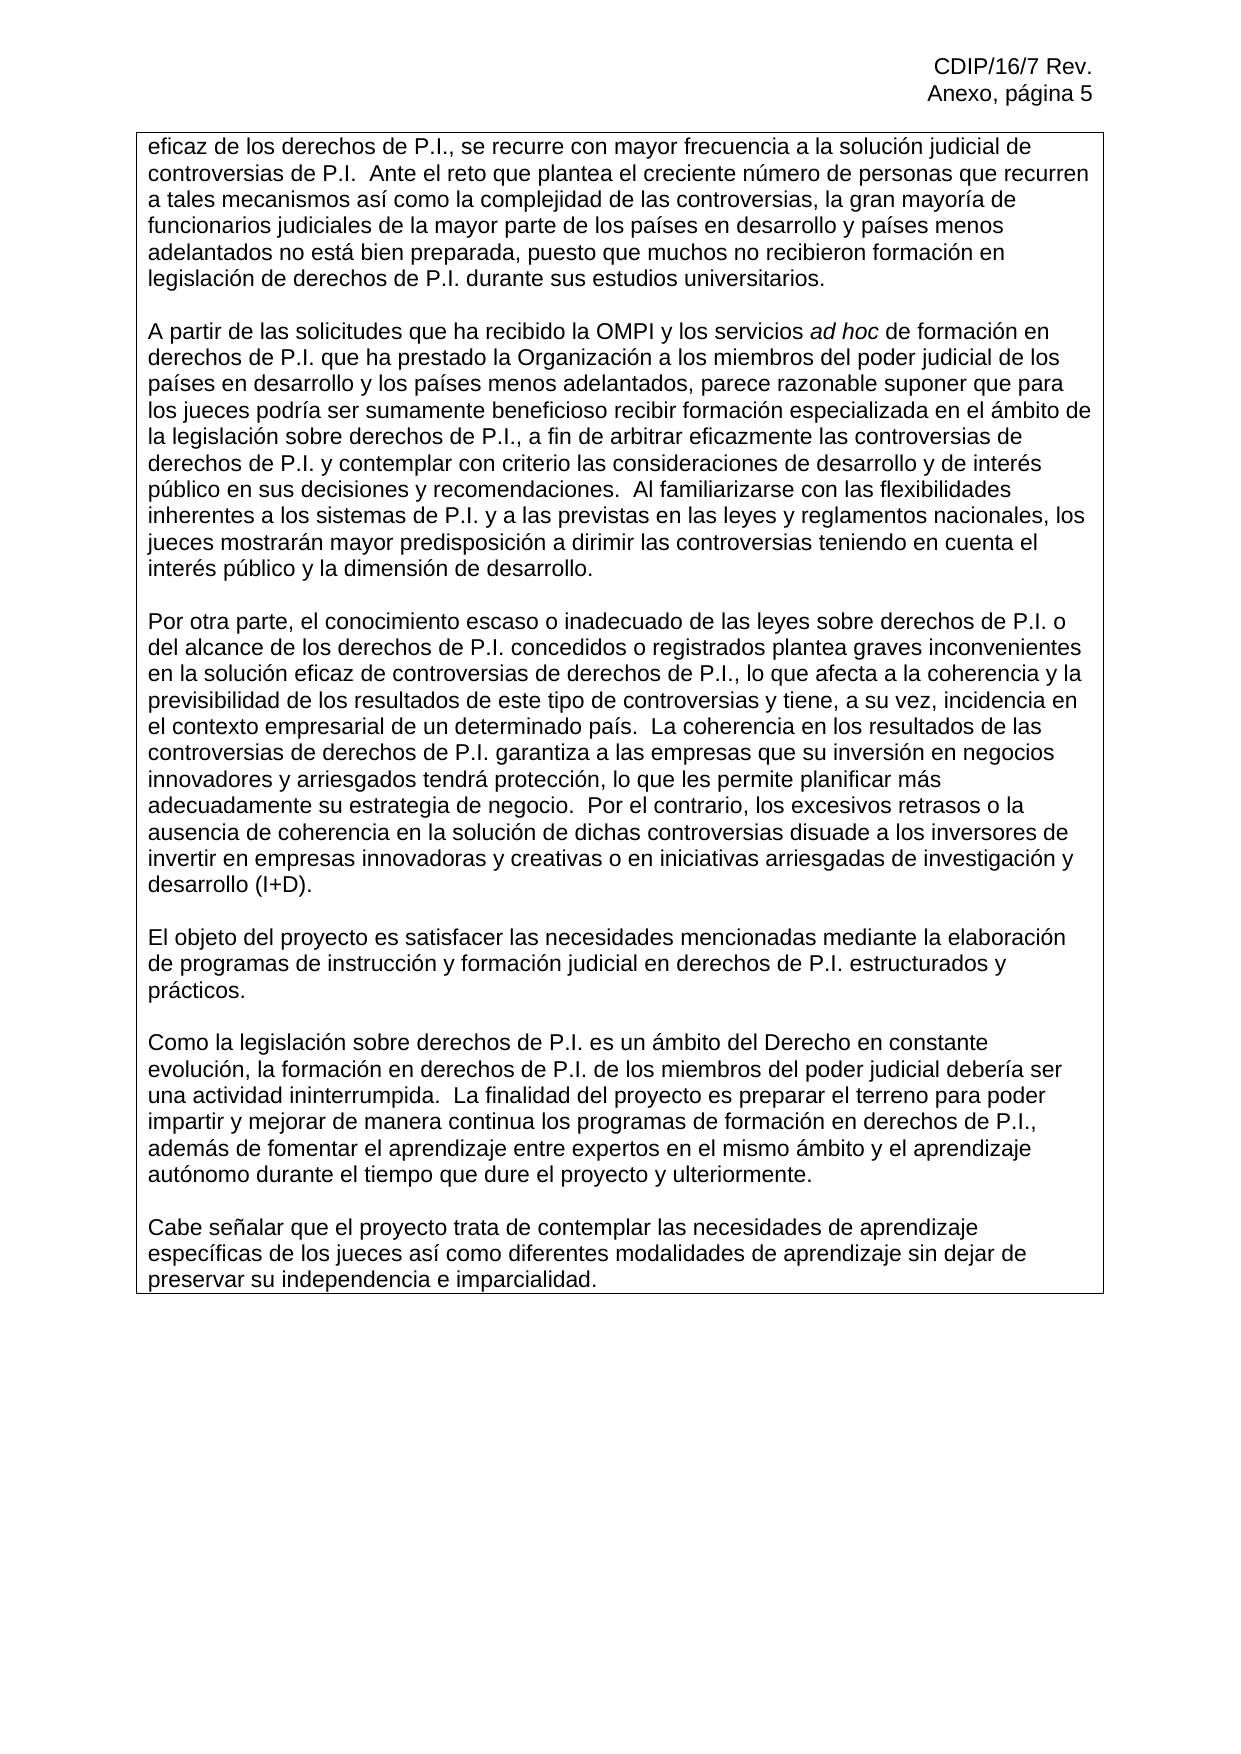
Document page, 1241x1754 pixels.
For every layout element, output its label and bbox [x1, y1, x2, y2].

table_cell [137, 133, 1103, 1293]
